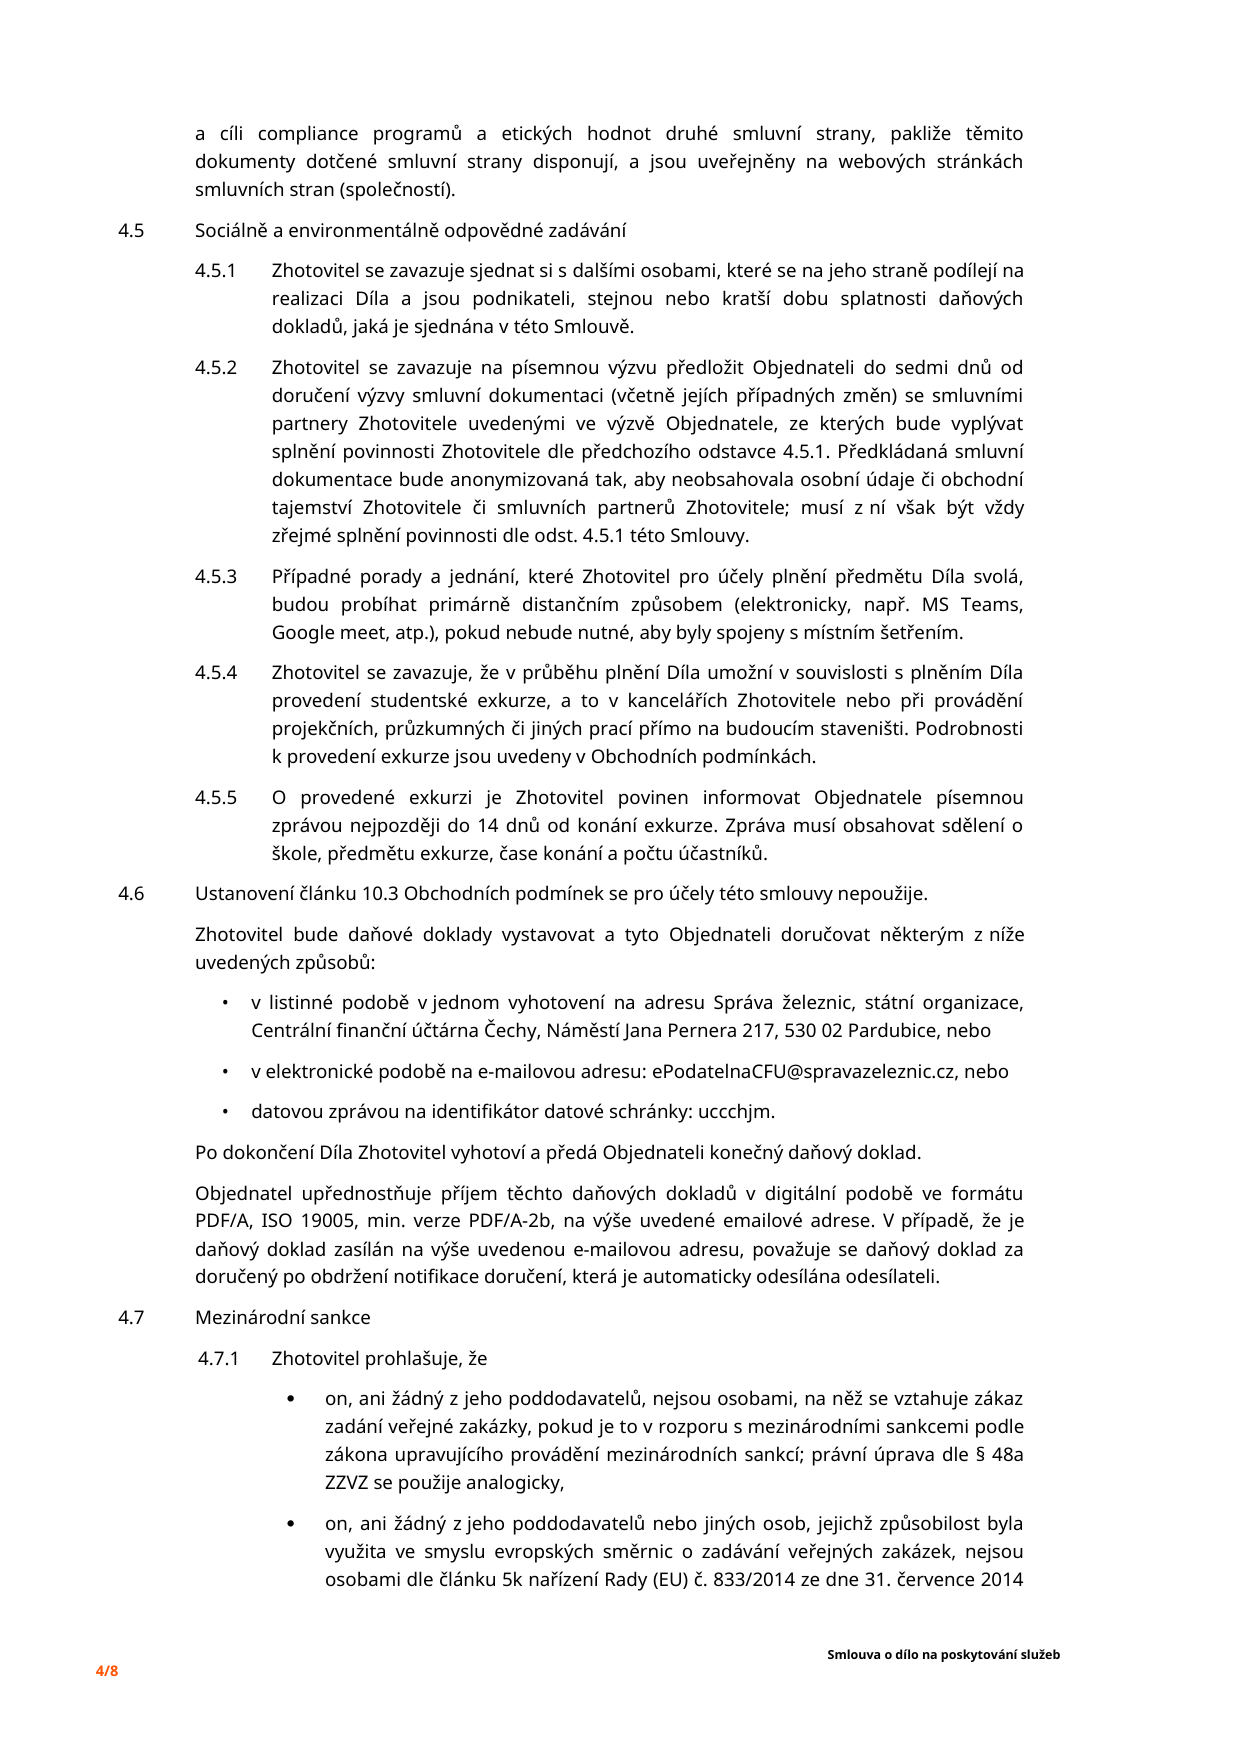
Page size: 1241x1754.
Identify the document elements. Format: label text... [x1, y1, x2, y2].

list Po dokončení Díla Zhotovitel vyhotoví a předá Objednateli konečný daňový doklad. [195, 1139, 1024, 1165]
list Objednatel upřednostňuje příjem těchto daňových dokladů v digitální podobě ve formátu PDF/A, ISO 19005, min. verze PDF/A-2b, na výše uvedené emailové adrese. V případě, že je daňový doklad zasílán na výše uvedenou e-mailovou adresu, považuje se daňový doklad za doručený po obdržení notifikace doručení, která je automaticky odesílána odesílateli. [195, 1180, 1024, 1289]
text Zhotovitel se zavazuje, že v průběhu plnění Díla umožní v souvislosti s plněním Díla provedení studentské exkurze, a to v kancelářích Zhotovitele nebo při provádění projekčních, průzkumných či jiných prací přímo na budoucím staveništi. Podrobnosti k provedení exkurze jsou uvedeny v Obchodních podmínkách. [195, 659, 1024, 769]
list • datovou zprávou na identifikátor datové schránky: uccchjm. [222, 1099, 1024, 1124]
list on, ani žádný z jeho poddodavatelů, nejsou osobami, na něž se vztahuje zákaz zadání veřejné zakázky, pokud je to v rozporu s mezinárodními sankcemi podle zákona upravujícího provádění mezinárodních sankcí; právní úprava dle § 48a ZZVZ se použije analogicky, [287, 1385, 1024, 1495]
list • v elektronické podobě na e-mailovou adresu: ePodatelnaCFU@spravazeleznic.cz, nebo [222, 1058, 1024, 1084]
text Případné porady a jednání, které Zhotovitel pro účely plnění předmětu Díla svolá, budou probíhat primárně distančním způsobem (elektronicky, např. MS Teams, Google meet, atp.), pokud nebude nutné, aby byly spojeny s místním šetřením. [195, 563, 1024, 644]
list • v listinné podobě v jednom vyhotovení na adresu Správa železnic, státní organizace, Centrální finanční účtárna Čechy, Náměstí Jana Pernera 217, 530 02 Pardubice, nebo [222, 990, 1024, 1043]
list Mezinárodní sankce [118, 1304, 1024, 1330]
text Zhotovitel se zavazuje na písemnou výzvu předložit Objednateli do sedmi dnů od doručení výzvy smluvní dokumentaci (včetně jejích případných změn) se smluvními partnery Zhotovitele uvedenými ve výzvě Objednatele, ze kterých bude vyplývat splnění povinnosti Zhotovitele dle předchozího odstavce 4.5.1. Předkládaná smluvní dokumentace bude anonymizovaná tak, aby neobsahovala osobní údaje či obchodní tajemství Zhotovitele či smluvních partnerů Zhotovitele; musí z ní však být vždy zřejmé splnění povinnosti dle odst. 4.5.1 této Smlouvy. [195, 354, 1024, 548]
text Zhotovitel se zavazuje sjednat si s dalšími osobami, které se na jeho straně podílejí na realizaci Díla a jsou podnikateli, stejnou nebo kratší dobu splatnosti daňových dokladů, jaká je sjednána v této Smlouvě. [195, 258, 1024, 339]
text Sociálně a environmentálně odpovědné zadávání [118, 217, 1024, 243]
text Ustanovení článku 10.3 Obchodních podmínek se pro účely této smlouvy nepoužije. [118, 881, 1024, 906]
text O provedené exkurzi je Zhotovitel povinen informovat Objednatele písemnou zprávou nejpozději do 14 dnů od konání exkurze. Zpráva musí obsahovat sdělení o škole, předmětu exkurze, čase konání a počtu účastníků. [195, 784, 1024, 866]
list Zhotovitel bude daňové doklady vystavovat a tyto Objednateli doručovat některým z níže uvedených způsobů: [195, 921, 1024, 975]
list Zhotovitel prohlašuje, že [198, 1345, 1024, 1370]
